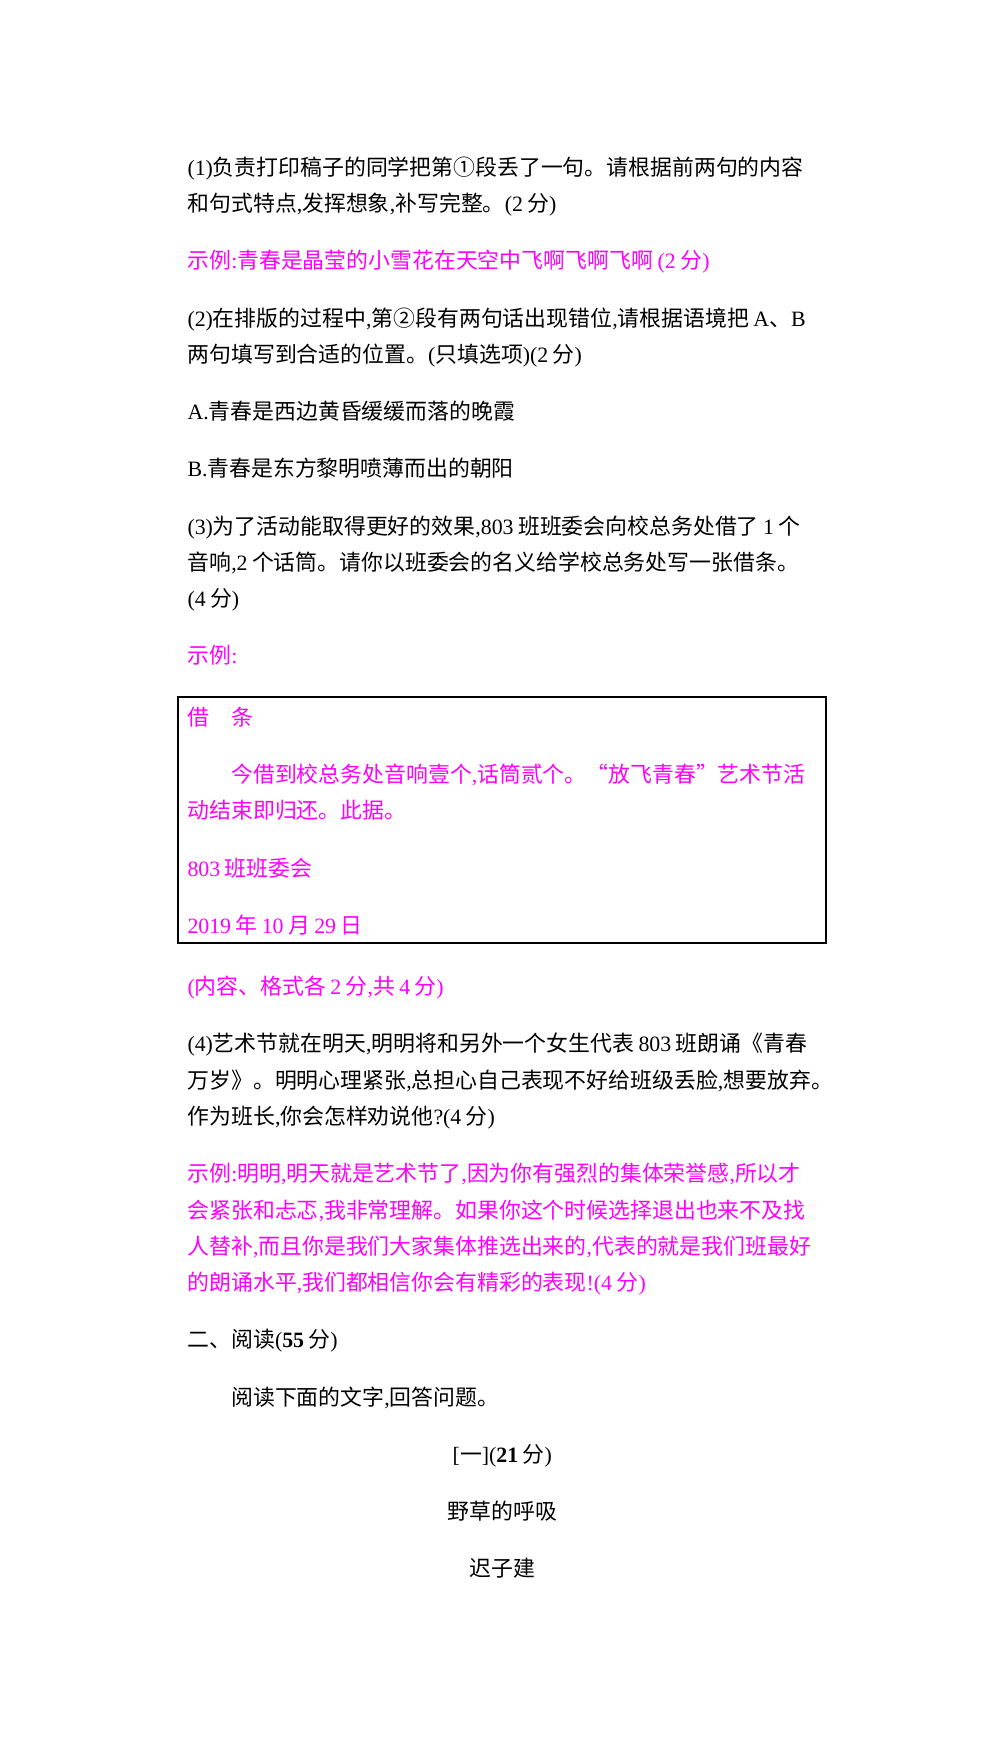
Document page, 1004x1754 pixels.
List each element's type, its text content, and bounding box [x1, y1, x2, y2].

text 二、阅读(55分) [187, 1322, 817, 1354]
text 示例:明明,明天就是艺术节了,因为你有强烈的集体荣誉感,所以才会紧张和忐忑,我非常理解。如果你这个时候选择退出也来不及找人替补,而且你是我们大家集体推选出来的,代表的就是我们班最好的朗诵水平,我们都相信你会有精彩的表现!(4分) [187, 1156, 817, 1297]
text 803班班委会 [179, 846, 825, 882]
text (4)艺术节就在明天,明明将和另外一个女生代表803班朗诵《青春万岁》。明明心理紧张,总担心自己表现不好给班级丢脸,想要放弃。作为班长,你会怎样劝说他?(4分) [187, 1026, 817, 1131]
text 借 条 [179, 698, 825, 732]
text 示例: [187, 638, 817, 670]
text (内容、格式各2分,共4分) [187, 969, 817, 1001]
text A.青春是西边黄昏缓缓而落的晚霞 [187, 394, 817, 426]
text 阅读下面的文字,回答问题。 [187, 1380, 817, 1411]
text 示例:青春是晶莹的小雪花在天空中飞啊飞啊飞啊 (2分) [187, 243, 817, 275]
text 2019年10月29日 [179, 904, 825, 942]
text [一](21分) [187, 1437, 817, 1468]
text 野草的呼吸 [187, 1494, 817, 1526]
text B.青春是东方黎明喷薄而出的朝阳 [187, 451, 817, 483]
text (3)为了活动能取得更好的效果,803班班委会向校总务处借了1个音响,2个话筒。请你以班委会的名义给学校总务处写一张借条。(4分) [187, 509, 817, 613]
text 今借到校总务处音响壹个,话筒贰个。“放飞青春”艺术节活动结束即归还。此据。 [179, 753, 825, 825]
text (1)负责打印稿子的同学把第①段丢了一句。请根据前两句的内容和句式特点,发挥想象,补写完整。(2分) [187, 150, 817, 218]
text 迟子建 [187, 1551, 817, 1583]
text (2)在排版的过程中,第②段有两句话出现错位,请根据语境把A、B两句填写到合适的位置。(只填选项)(2分) [187, 301, 817, 369]
